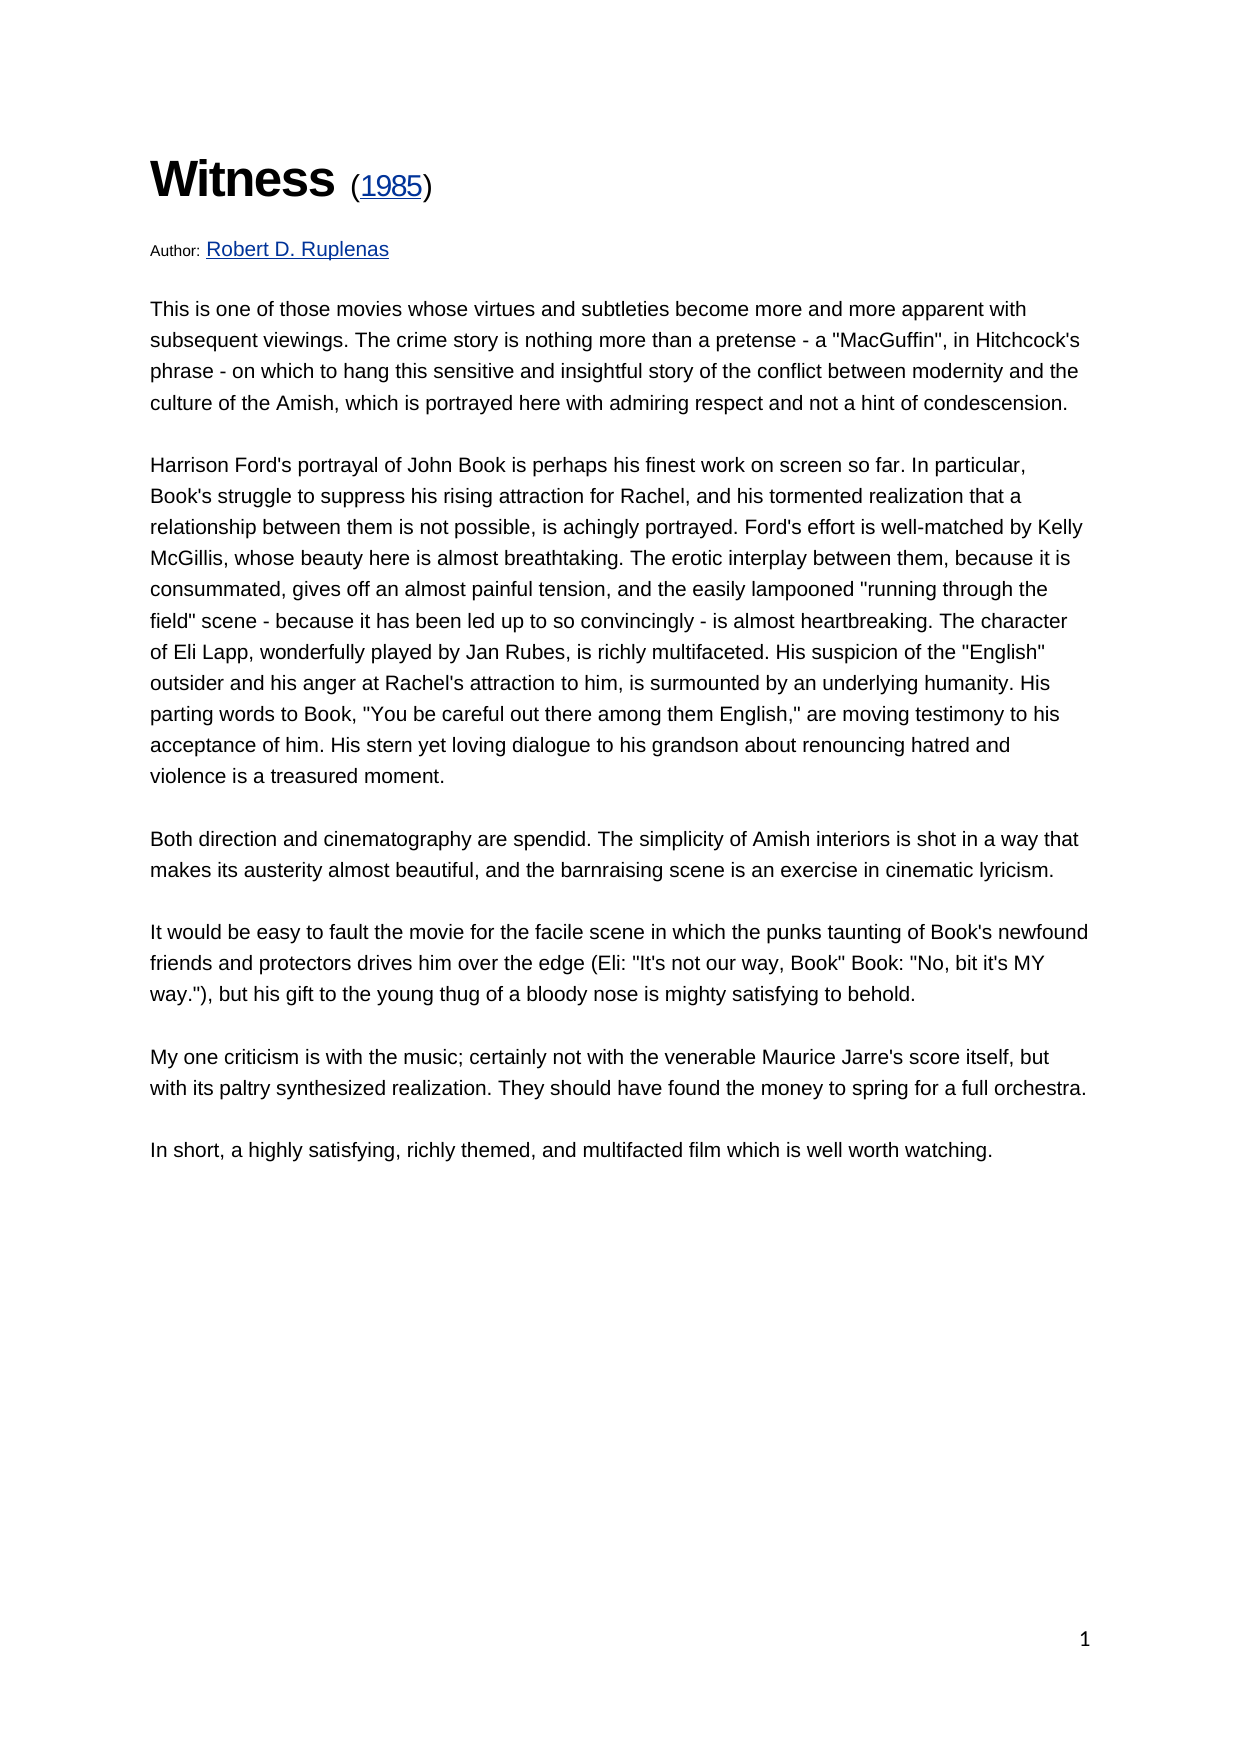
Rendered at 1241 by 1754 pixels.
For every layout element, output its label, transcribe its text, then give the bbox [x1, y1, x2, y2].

text Author: Robert D. Ruplenas [150, 237, 1090, 261]
text This is one of those movies whose virtues and subtleties become more and more apparent with subsequent viewings. The crime story is nothing more than a pretense - a "MacGuffin", in Hitchcock's phrase - on which to hang this sensitive and insightful story of the conflict between modernity and the culture of the Amish, which is portrayed here with admiring respect and not a hint of condescension. Harrison Ford's portrayal of John Book is perhaps his finest work on screen so far. In particular, Book's struggle to suppress his rising attraction for Rachel, and his tormented realization that a relationship between them is not possible, is achingly portrayed. Ford's effort is well-matched by Kelly McGillis, whose beauty here is almost breathtaking. The erotic interplay between them, because it is consummated, gives off an almost painful tension, and the easily lampooned "running through the field" scene - because it has been led up to so convincingly - is almost heartbreaking. The character of Eli Lapp, wonderfully played by Jan Rubes, is richly multifaceted. His suspicion of the "English" outsider and his anger at Rachel's attraction to him, is surmounted by an underlying humanity. His parting words to Book, "You be careful out there among them English," are moving testimony to his acceptance of him. His stern yet loving dialogue to his grandson about renouncing hatred and violence is a treasured moment. Both direction and cinematography are spendid. The simplicity of Amish interiors is shot in a way that makes its austerity almost beautiful, and the barnraising scene is an exercise in cinematic lyricism. It would be easy to fault the movie for the facile scene in which the punks taunting of Book's newfound friends and protectors drives him over the edge (Eli: "It's not our way, Book" Book: "No, bit it's MY way."), but his gift to the young thug of a bloody nose is mighty satisfying to behold. My one criticism is with the music; certainly not with the venerable Maurice Jarre's score itself, but with its paltry synthesized realization. They should have found the money to spring for a full orchestra. In short, a highly satisfying, richly themed, and multifacted film which is well worth watching. [150, 297, 1090, 1162]
text Witness (1985) [150, 150, 1090, 207]
